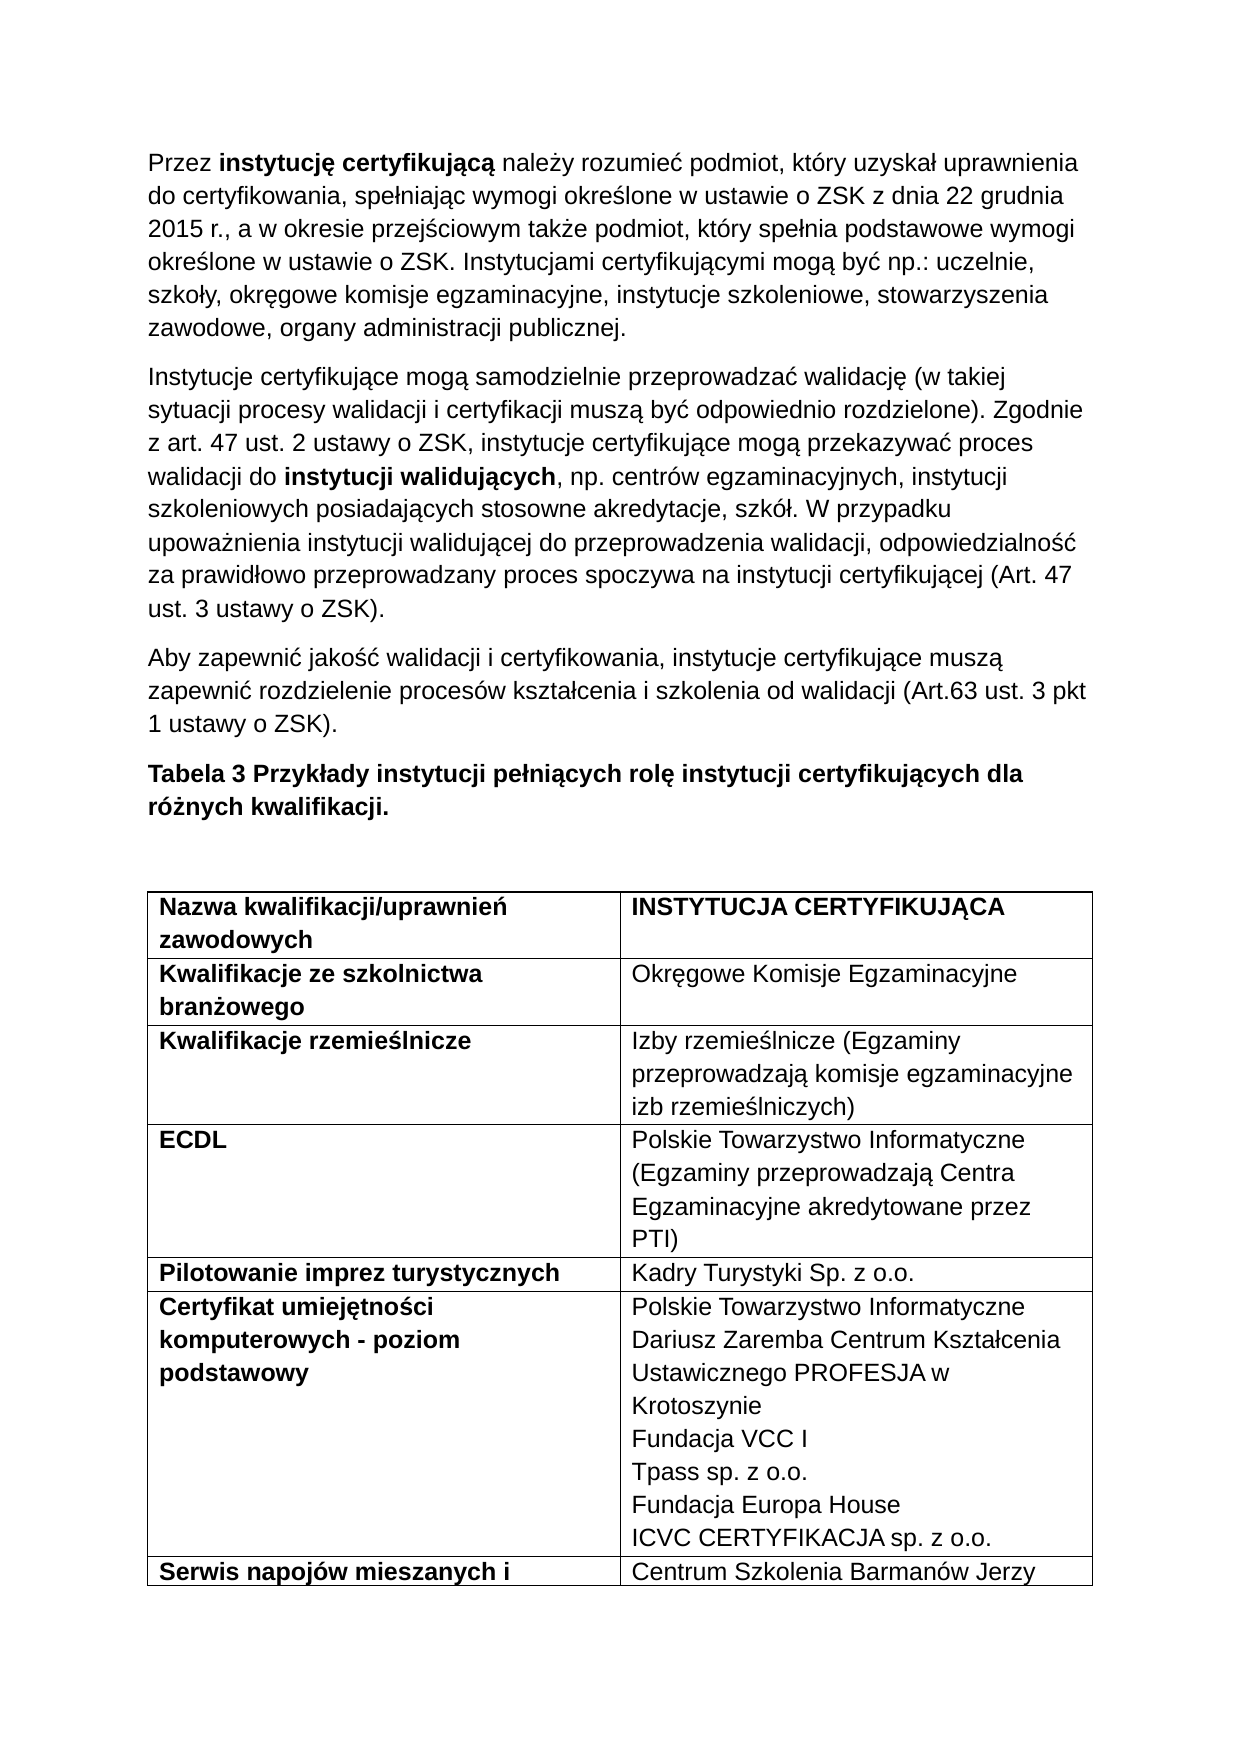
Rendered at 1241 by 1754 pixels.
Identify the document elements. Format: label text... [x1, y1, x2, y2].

table_cell Kwalifikacje rzemieślnicze [148, 1026, 620, 1124]
text Aby zapewnić jakość walidacji i certyfikowania, instytucje certyfikujące muszą zapewnić rozdzielenie procesów kształcenia i szkolenia od walidacji (Art.63 ust. 3 pkt 1 ustawy o ZSK). [148, 643, 1093, 738]
text Tabela 3 Przykłady instytucji pełniących rolę instytucji certyfikujących dla różnych kwalifikacji. [148, 759, 1093, 821]
text Instytucje certyfikujące mogą samodzielnie przeprowadzać walidację (w takiej sytuacji procesy walidacji i certyfikacji muszą być odpowiednio rozdzielone). Zgodnie z art. 47 ust. 2 ustawy o ZSK, instytucje certyfikujące mogą przekazywać proces walidacji do instytucji walidujących, np. centrów egzaminacyjnych, instytucji szkoleniowych posiadających stosowne akredytacje, szkół. W przypadku upoważnienia instytucji walidującej do przeprowadzenia walidacji, odpowiedzialność za prawidłowo przeprowadzany proces spoczywa na instytucji certyfikującej (Art. 47 ust. 3 ustawy o ZSK). [148, 362, 1093, 622]
table_cell Certyfikat umiejętności komputerowych - poziom podstawowy [148, 1292, 620, 1556]
table_cell Kadry Turystyki Sp. z o.o. [621, 1258, 1092, 1291]
table_cell Izby rzemieślnicze (Egzaminy przeprowadzają komisje egzaminacyjne izb rzemieślniczych) [621, 1026, 1092, 1124]
table_cell Polskie Towarzystwo Informatyczne Dariusz Zaremba Centrum Kształcenia Ustawicznego PROFESJA w Krotoszynie Fundacja VCC I Tpass sp. z o.o. Fundacja Europa House ICVC CERTYFIKACJA sp. z o.o. [621, 1292, 1092, 1556]
table_cell Polskie Towarzystwo Informatyczne (Egzaminy przeprowadzają Centra Egzaminacyjne akredytowane przez PTI) [621, 1125, 1092, 1257]
text Przez instytucję certyfikującą należy rozumieć podmiot, który uzyskał uprawnienia do certyfikowania, spełniając wymogi określone w ustawie o ZSK z dnia 22 grudnia 2015 r., a w okresie przejściowym także podmiot, który spełnia podstawowe wymogi określone w ustawie o ZSK. Instytucjami certyfikującymi mogą być np.: uczelnie, szkoły, okręgowe komisje egzaminacyjne, instytucje szkoleniowe, stowarzyszenia zawodowe, organy administracji publicznej. [148, 148, 1093, 341]
table_cell Okręgowe Komisje Egzaminacyjne [621, 959, 1092, 1025]
table_cell Kwalifikacje ze szkolnictwa branżowego [148, 959, 620, 1025]
table_header INSTYTUCJA CERTYFIKUJĄCA [621, 893, 1092, 958]
table_cell ECDL [148, 1125, 620, 1257]
table_cell Pilotowanie imprez turystycznych [148, 1258, 620, 1291]
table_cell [148, 1557, 620, 1585]
table_header Nazwa kwalifikacji/uprawnień zawodowych [148, 893, 620, 958]
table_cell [621, 1557, 1092, 1585]
